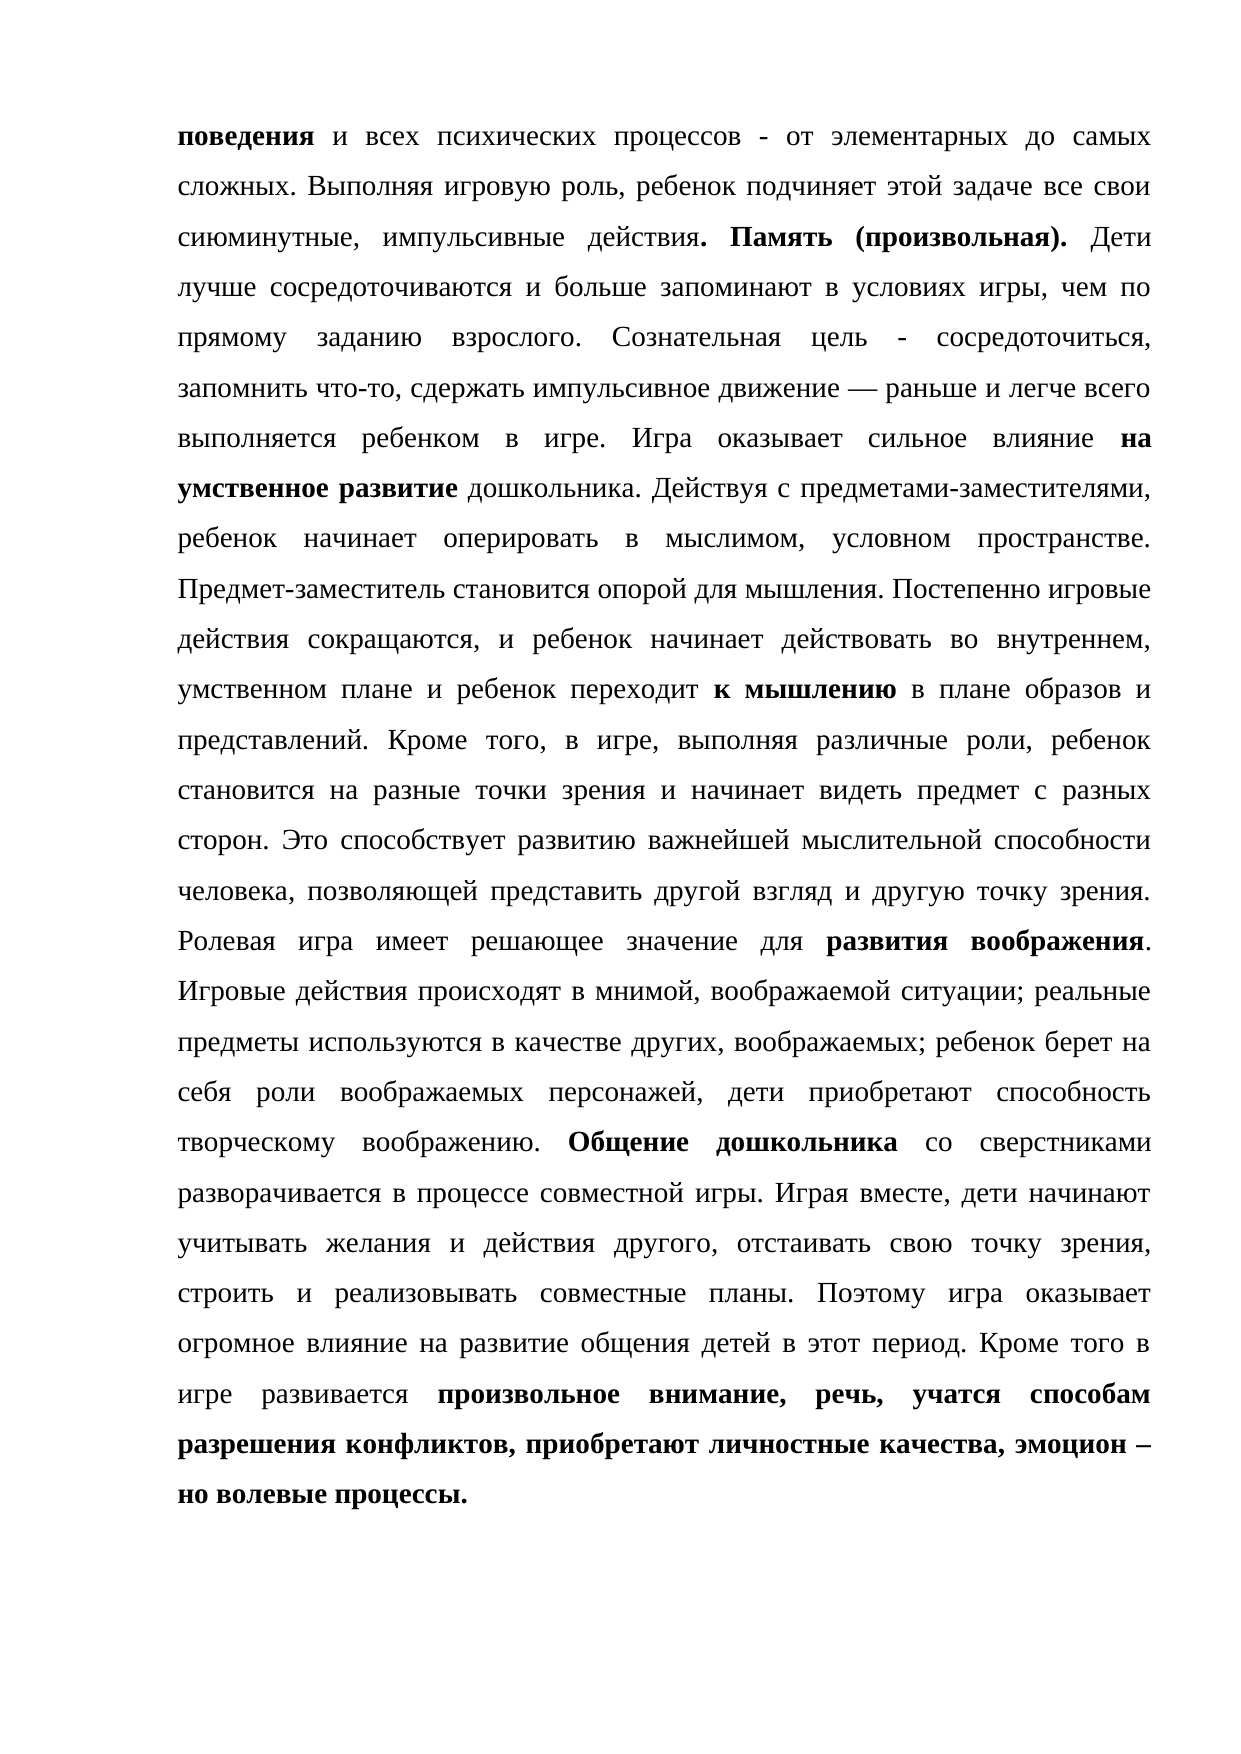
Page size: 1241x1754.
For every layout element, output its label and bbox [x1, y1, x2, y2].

text [177, 118, 1152, 1510]
